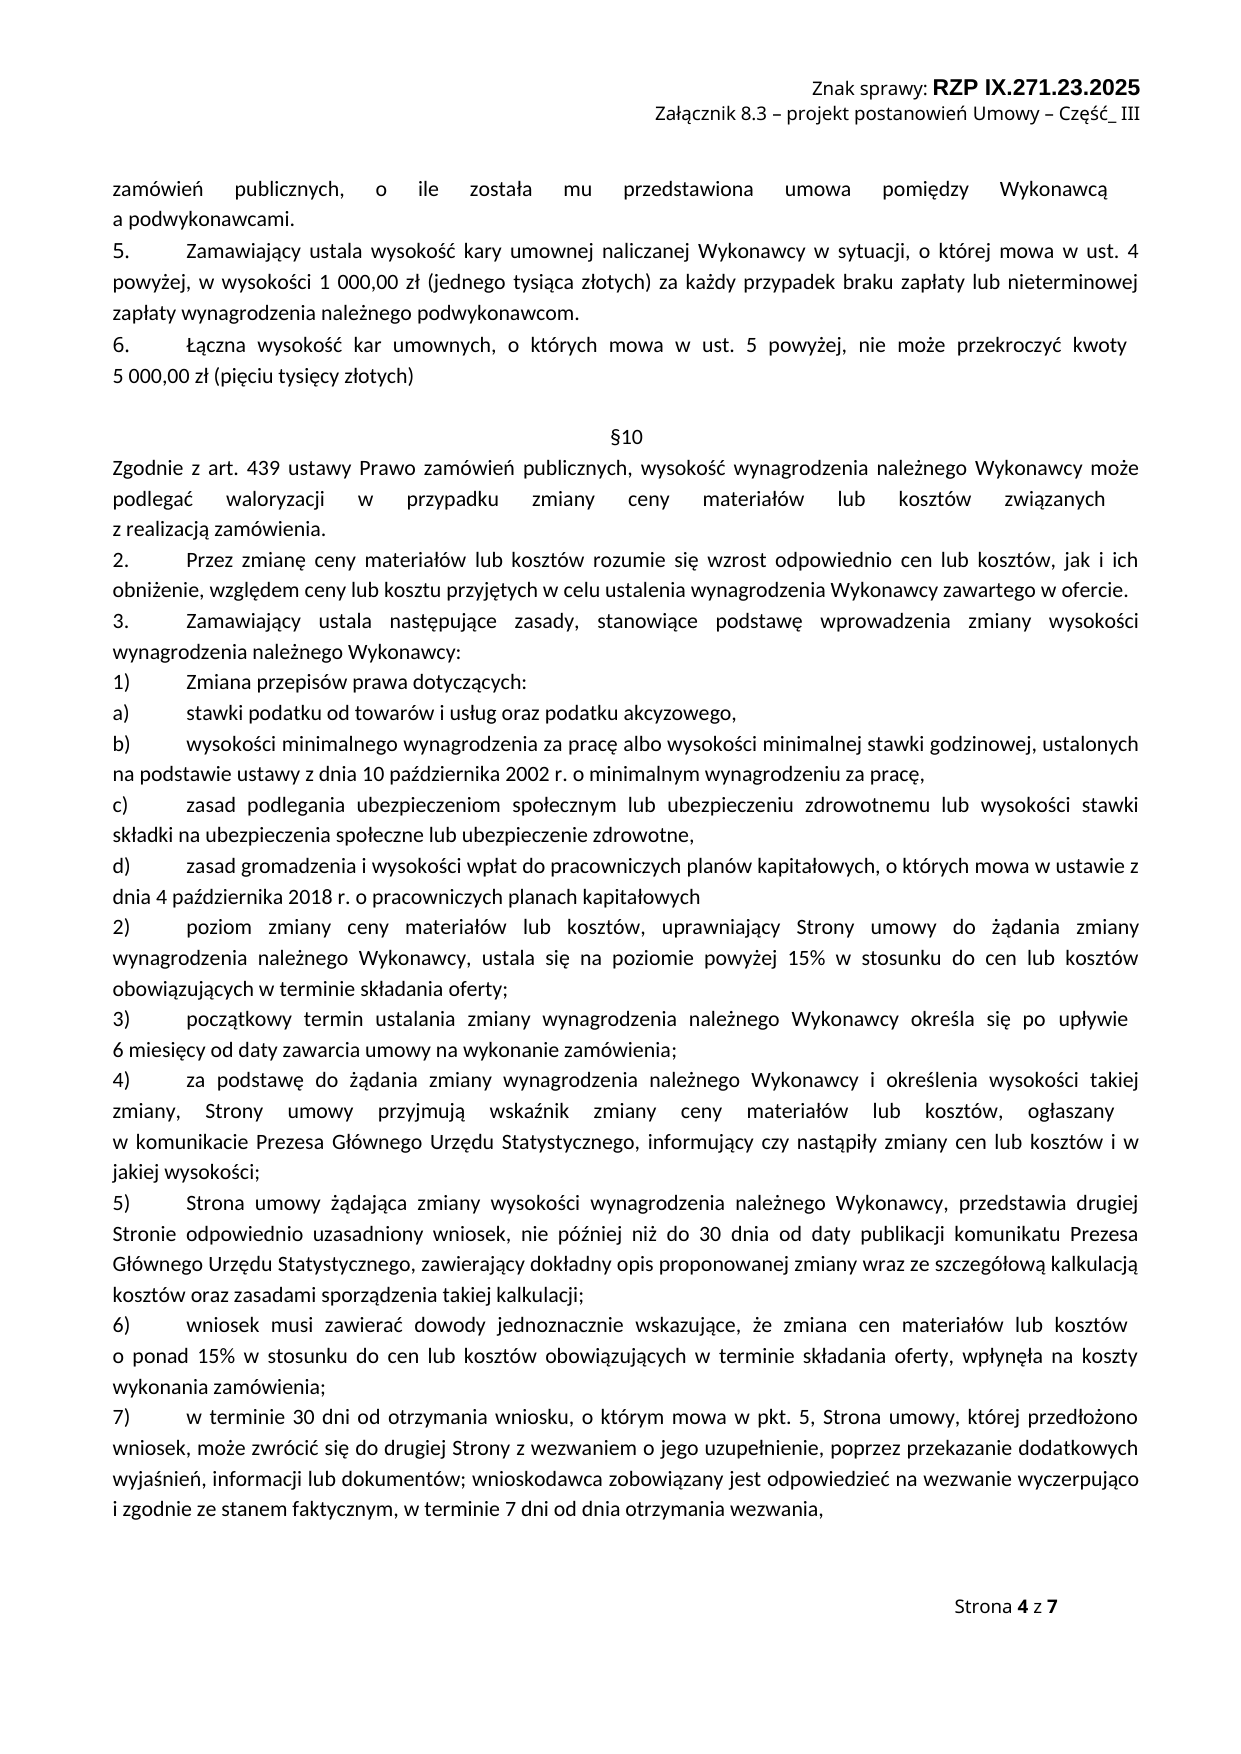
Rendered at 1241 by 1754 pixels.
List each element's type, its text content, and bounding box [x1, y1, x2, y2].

list wysokości minimalnego wynagrodzenia za pracę albo wysokości minimalnej stawki godzinowej, ustalonych na podstawie ustawy z dnia 10 października 2002 r. o minimalnym wynagrodzeniu za pracę, [112, 730, 1140, 787]
list Łączna wysokość kar umownych, o których mowa w ust. 5 powyżej, nie może przekroczyć kwoty 5 000,00 zł (pięciu tysięcy złotych) [112, 330, 1140, 389]
text 7) w terminie 30 dni od otrzymania wniosku, o którym mowa w pkt. 5, Strona umowy, której przedłożono wniosek, może zwrócić się do drugiej Strony z wezwaniem o jego uzupełnienie, poprzez przekazanie dodatkowych wyjaśnień, informacji lub dokumentów; wnioskodawca zobowiązany jest odpowiedzieć na wezwanie wyczerpująco i zgodnie ze stanem faktycznym, w terminie 7 dni od dnia otrzymania wezwania, [112, 1403, 1140, 1522]
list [112, 175, 1140, 232]
text 2. Przez zmianę ceny materiałów lub kosztów rozumie się wzrost odpowiednio cen lub kosztów, jak i ich obniżenie, względem ceny lub kosztu przyjętych w celu ustalenia wynagrodzenia Wykonawcy zawartego w ofercie. [112, 546, 1140, 603]
list Zamawiający ustala wysokość kary umownej naliczanej Wykonawcy w sytuacji, o której mowa w ust. 4 powyżej, w wysokości 1 000,00 zł (jednego tysiąca złotych) za każdy przypadek braku zapłaty lub nieterminowej zapłaty wynagrodzenia należnego podwykonawcom. [112, 236, 1140, 326]
text 6) wniosek musi zawierać dowody jednoznacznie wskazujące, że zmiana cen materiałów lub kosztów o ponad 15% w stosunku do cen lub kosztów obowiązujących w terminie składania oferty, wpłynęła na koszty wykonania zamówienia; [112, 1312, 1140, 1399]
list Zmiana przepisów prawa dotyczących: [112, 668, 1140, 695]
text 3) początkowy termin ustalania zmiany wynagrodzenia należnego Wykonawcy określa się po upływie 6 miesięcy od daty zawarcia umowy na wykonanie zamówienia; [112, 1005, 1140, 1063]
list stawki podatku od towarów i usług oraz podatku akcyzowego, [112, 699, 1140, 726]
text §10 [112, 423, 1140, 450]
text 4) za podstawę do żądania zmiany wynagrodzenia należnego Wykonawcy i określenia wysokości takiej zmiany, Strony umowy przyjmują wskaźnik zmiany ceny materiałów lub kosztów, ogłaszany w komunikacie Prezesa Głównego Urzędu Statystycznego, informujący czy nastąpiły zmiany cen lub kosztów i w jakiej wysokości; [112, 1067, 1140, 1185]
text 2) poziom zmiany ceny materiałów lub kosztów, uprawniający Strony umowy do żądania zmiany wynagrodzenia należnego Wykonawcy, ustala się na poziomie powyżej 15% w stosunku do cen lub kosztów obowiązujących w terminie składania oferty; [112, 913, 1140, 1001]
list zasad podlegania ubezpieczeniom społecznym lub ubezpieczeniu zdrowotnemu lub wysokości stawki składki na ubezpieczenia społeczne lub ubezpieczenie zdrowotne, [112, 791, 1140, 848]
text 3. Zamawiający ustala następujące zasady, stanowiące podstawę wprowadzenia zmiany wysokości wynagrodzenia należnego Wykonawcy: [112, 607, 1140, 664]
list zasad gromadzenia i wysokości wpłat do pracowniczych planów kapitałowych, o których mowa w ustawie z dnia 4 października 2018 r. o pracowniczych planach kapitałowych [112, 852, 1140, 909]
text Zgodnie z art. 439 ustawy Prawo zamówień publicznych, wysokość wynagrodzenia należnego Wykonawcy może podlegać waloryzacji w przypadku zmiany ceny materiałów lub kosztów związanych z realizacją zamówienia. [112, 454, 1140, 542]
text 5) Strona umowy żądająca zmiany wysokości wynagrodzenia należnego Wykonawcy, przedstawia drugiej Stronie odpowiednio uzasadniony wniosek, nie później niż do 30 dnia od daty publikacji komunikatu Prezesa Głównego Urzędu Statystycznego, zawierający dokładny opis proponowanej zmiany wraz ze szczegółową kalkulacją kosztów oraz zasadami sporządzenia takiej kalkulacji; [112, 1189, 1140, 1308]
